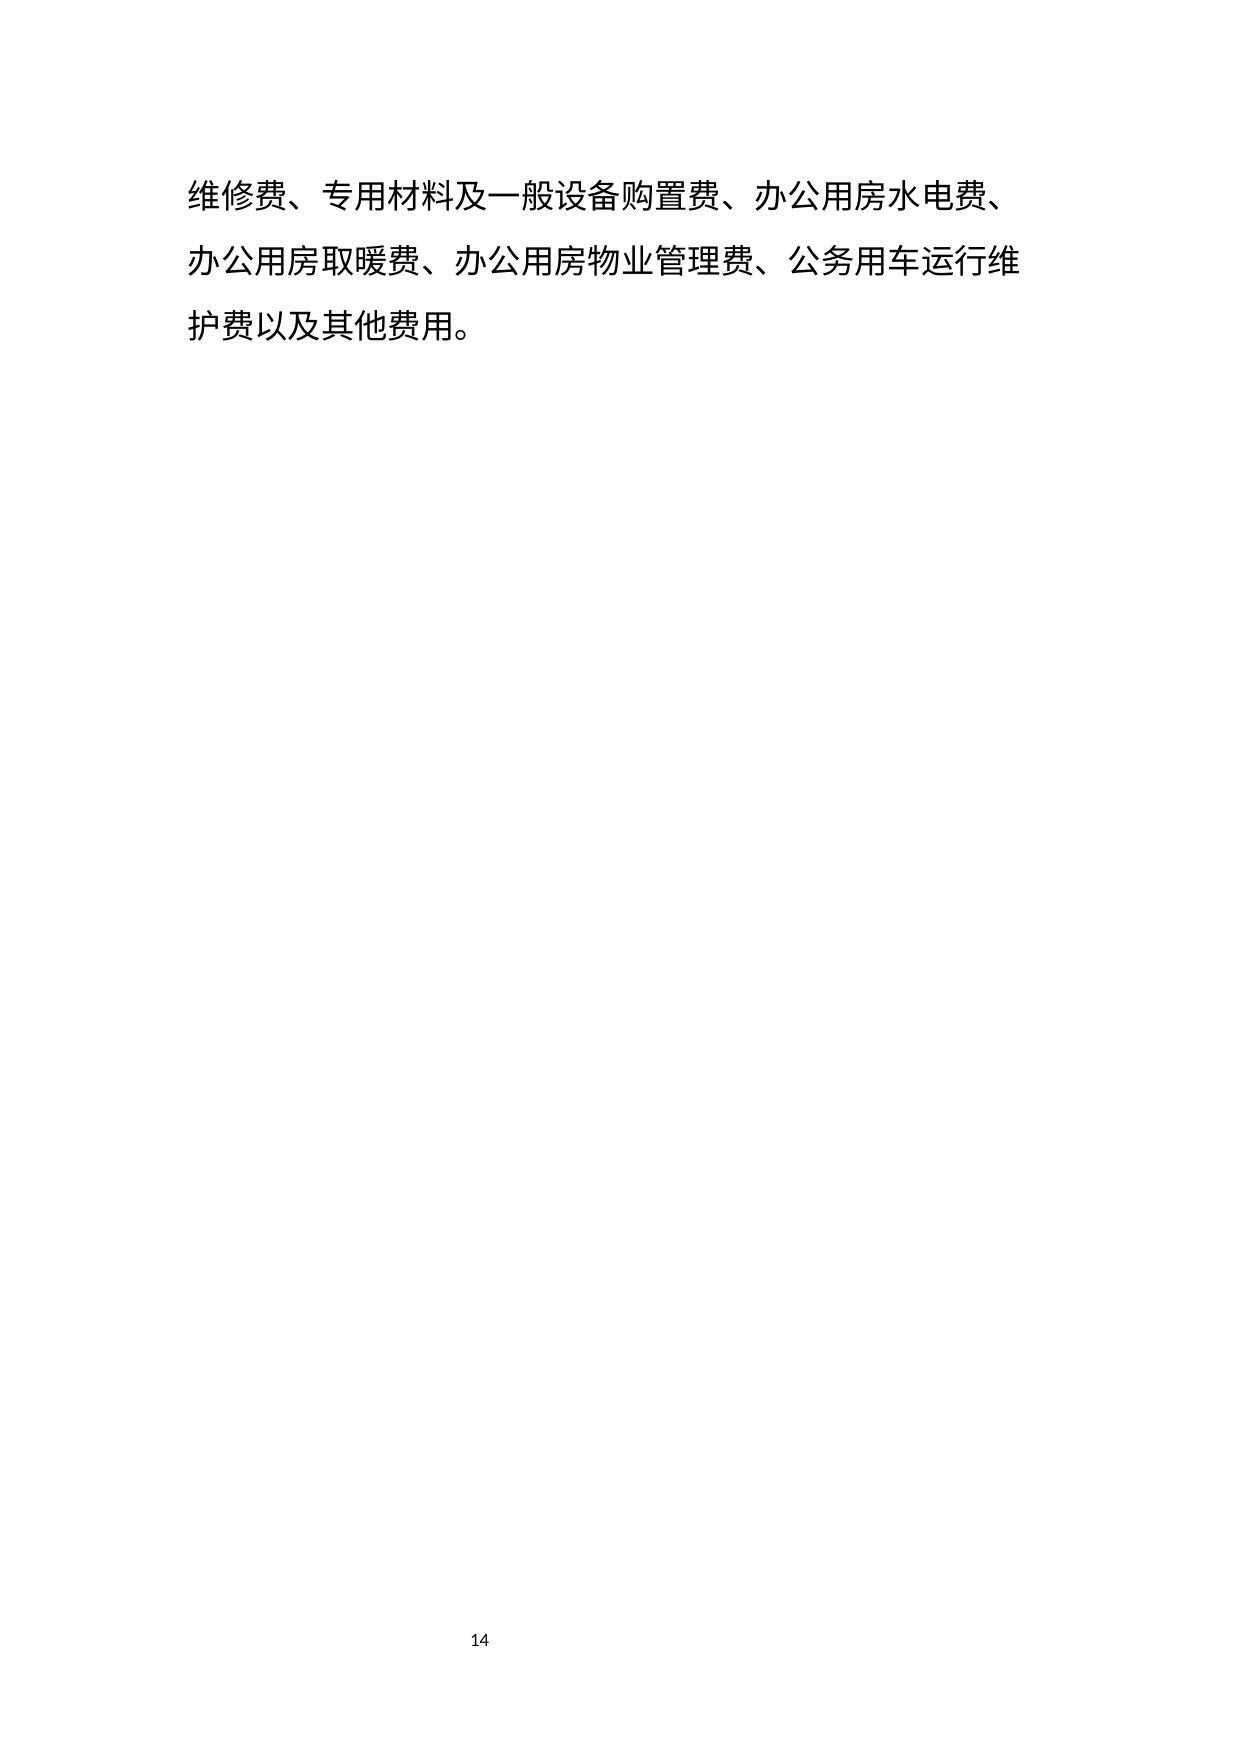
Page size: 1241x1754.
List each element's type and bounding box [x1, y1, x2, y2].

text [187, 162, 1053, 357]
